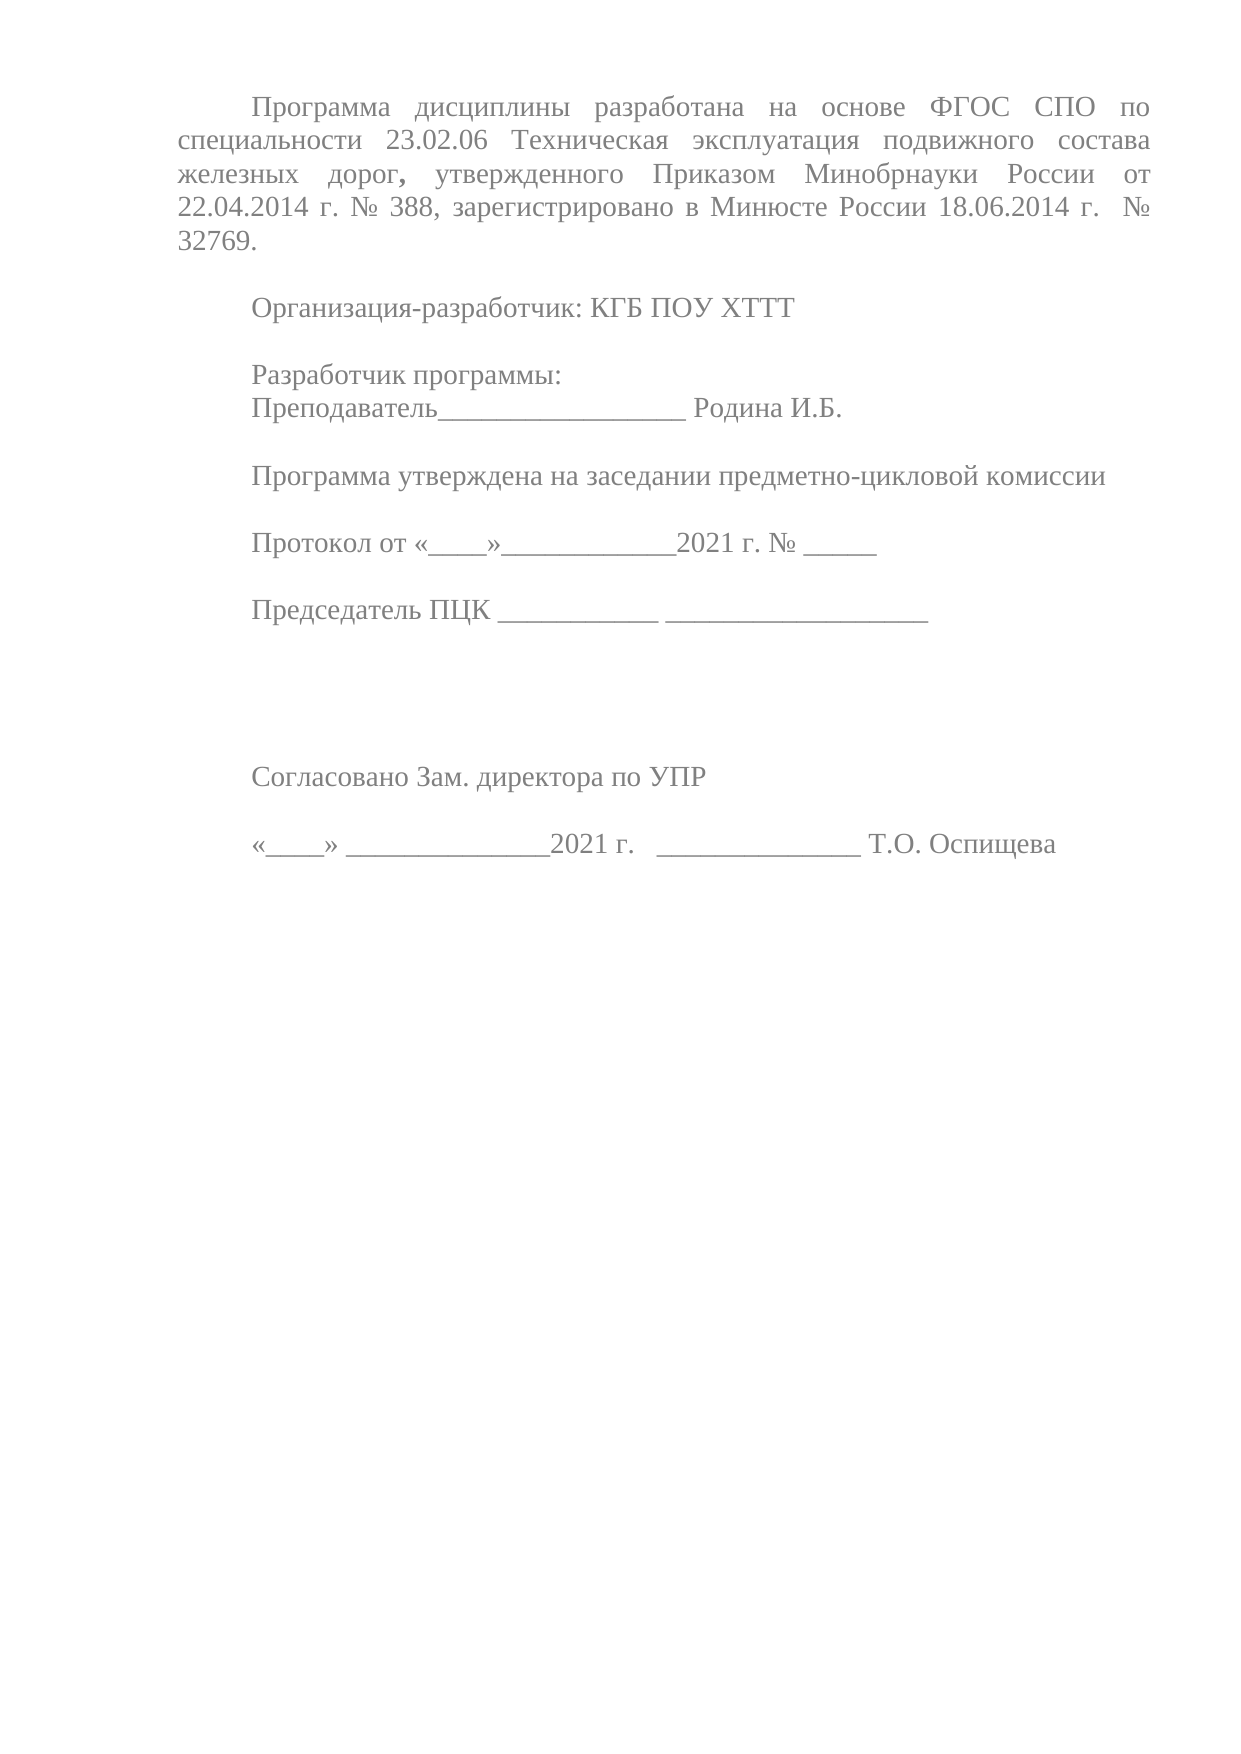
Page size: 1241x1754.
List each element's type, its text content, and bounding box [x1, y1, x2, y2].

text Протокол от «____»____________2021 г. № _____ [177, 525, 1152, 558]
subtitle Программа дисциплины разработана на основе ФГОС СПО по специальности 23.02.06 Техническая эксплуатация подвижного состава железных дорог, утвержденного Приказом Минобрнауки России от 22.04.2014 г. № 388, зарегистрировано в Минюсте России 18.06.2014 г. № 32769. [177, 89, 1151, 256]
text Организация-разработчик: КГБ ПОУ ХТТТ [177, 290, 1152, 323]
text Согласовано Зам. директора по УПР [177, 759, 1152, 793]
text Председатель ПЦК ___________ __________________ [177, 592, 1152, 625]
text «____» ______________2021 г. ______________ Т.О. Оспищева [177, 827, 1152, 860]
text Разработчик программы: [177, 357, 1152, 391]
text Программа утверждена на заседании предметно-цикловой комиссии [177, 458, 1152, 491]
text Преподаватель_________________ Родина И.Б. [177, 391, 1152, 424]
